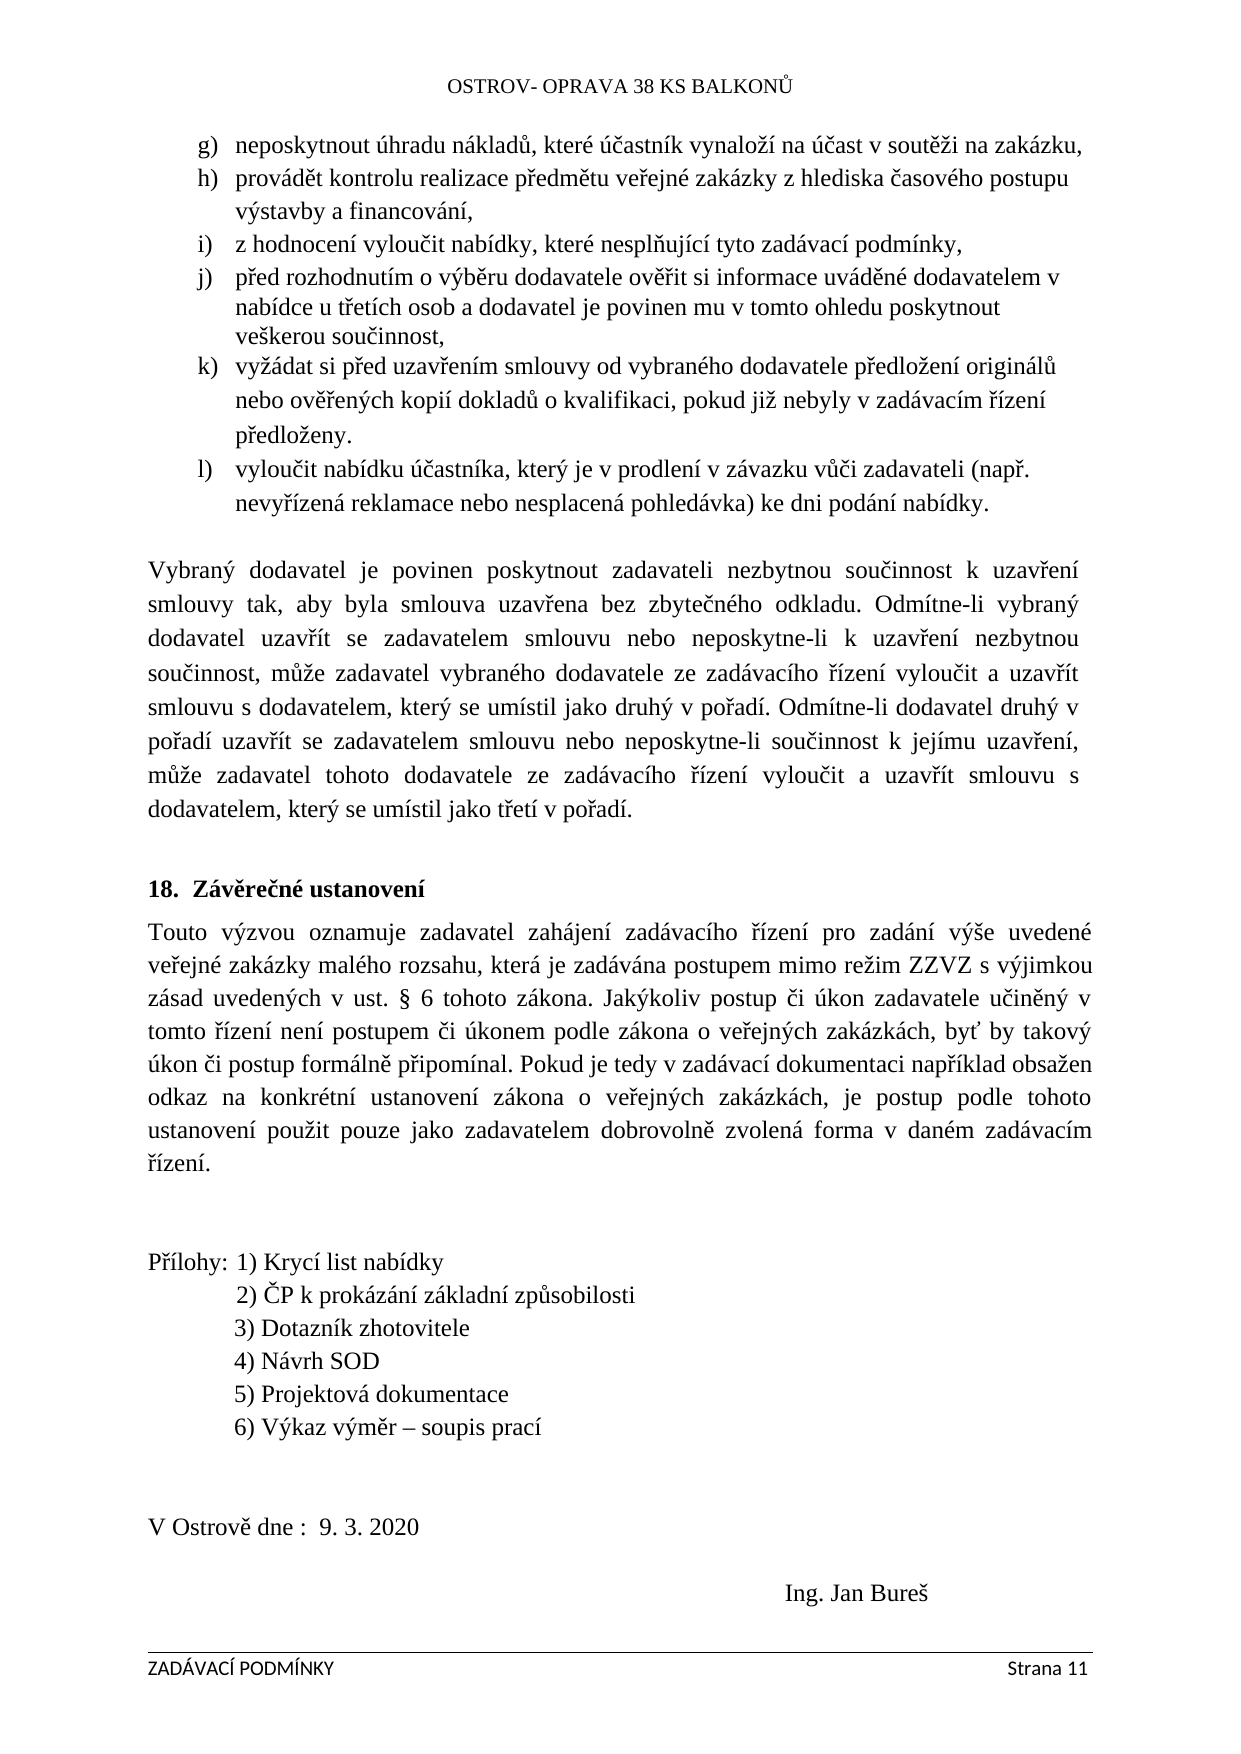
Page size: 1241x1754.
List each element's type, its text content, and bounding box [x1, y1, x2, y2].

subtitle V Ostrově dne : 9. 3. 2020 [148, 1512, 1093, 1540]
text Touto výzvou oznamuje zadavatel zahájení zadávacího řízení pro zadání výše uvedené veřejné zakázky malého rozsahu, která je zadávána postupem mimo režim ZZVZ s výjimkou zásad uvedených v ust. § 6 tohoto zákona. Jakýkoliv postup či úkon zadavatele učiněný v tomto řízení není postupem či úkonem podle zákona o veřejných zakázkách, byť by takový úkon či postup formálně připomínal. Pokud je tedy v zadávací dokumentaci například obsažen odkaz na konkrétní ustanovení zákona o veřejných zakázkách, je postup podle tohoto ustanovení použit pouze jako zadavatelem dobrovolně zvolená forma v daném zadávacím řízení. [148, 917, 1093, 1177]
text 5) Projektová dokumentace [148, 1379, 1093, 1408]
list vyloučit nabídku účastníka, který je v prodlení v závazku vůči zadavateli (např. nevyřízená reklamace nebo nesplacená pohledávka) ke dni podání nabídky. [197, 454, 1079, 517]
list neposkytnout úhradu nákladů, které účastník vynaloží na účast v soutěži na zakázku, [197, 131, 1093, 159]
text Vybraný dodavatel je povinen poskytnout zadavateli nezbytnou součinnost k uzavření smlouvy tak, aby byla smlouva uzavřena bez zbytečného odkladu. Odmítne-li vybraný dodavatel uzavřít se zadavatelem smlouvu nebo neposkytne-li k uzavření nezbytnou součinnost, může zadavatel vybraného dodavatele ze zadávacího řízení vyloučit a uzavřít smlouvu s dodavatelem, který se umístil jako druhý v pořadí. Odmítne-li dodavatel druhý v pořadí uzavřít se zadavatelem smlouvu nebo neposkytne-li součinnost k jejímu uzavření, může zadavatel tohoto dodavatele ze zadávacího řízení vyloučit a uzavřít smlouvu s dodavatelem, který se umístil jako třetí v pořadí. [148, 555, 1079, 823]
text 4) Návrh SOD [148, 1346, 1093, 1375]
list před rozhodnutím o výběru dodavatele ověřit si informace uváděné dodavatelem v nabídce u třetích osob a dodavatel je povinen mu v tomto ohledu poskytnout veškerou součinnost, [197, 262, 1079, 350]
text 18. Závěrečné ustanovení [148, 874, 1093, 903]
text 3) Dotazník zhotovitele [148, 1313, 1093, 1342]
text Ing. Jan Bureš [148, 1578, 1093, 1606]
list z hodnocení vyloučit nabídky, které nesplňující tyto zadávací podmínky, [197, 229, 1093, 258]
text Přílohy: 1) Krycí list nabídky [148, 1247, 1093, 1276]
text 2) ČP k prokázání základní způsobilosti [148, 1280, 1093, 1309]
text 6) Výkaz výměr – soupis prací [148, 1412, 1093, 1441]
list vyžádat si před uzavřením smlouvy od vybraného dodavatele předložení originálů nebo ověřených kopií dokladů o kvalifikaci, pokud již nebyly v zadávacím řízení předloženy. [197, 351, 1079, 448]
list provádět kontrolu realizace předmětu veřejné zakázky z hlediska časového postupu výstavby a financování, [197, 163, 1079, 225]
